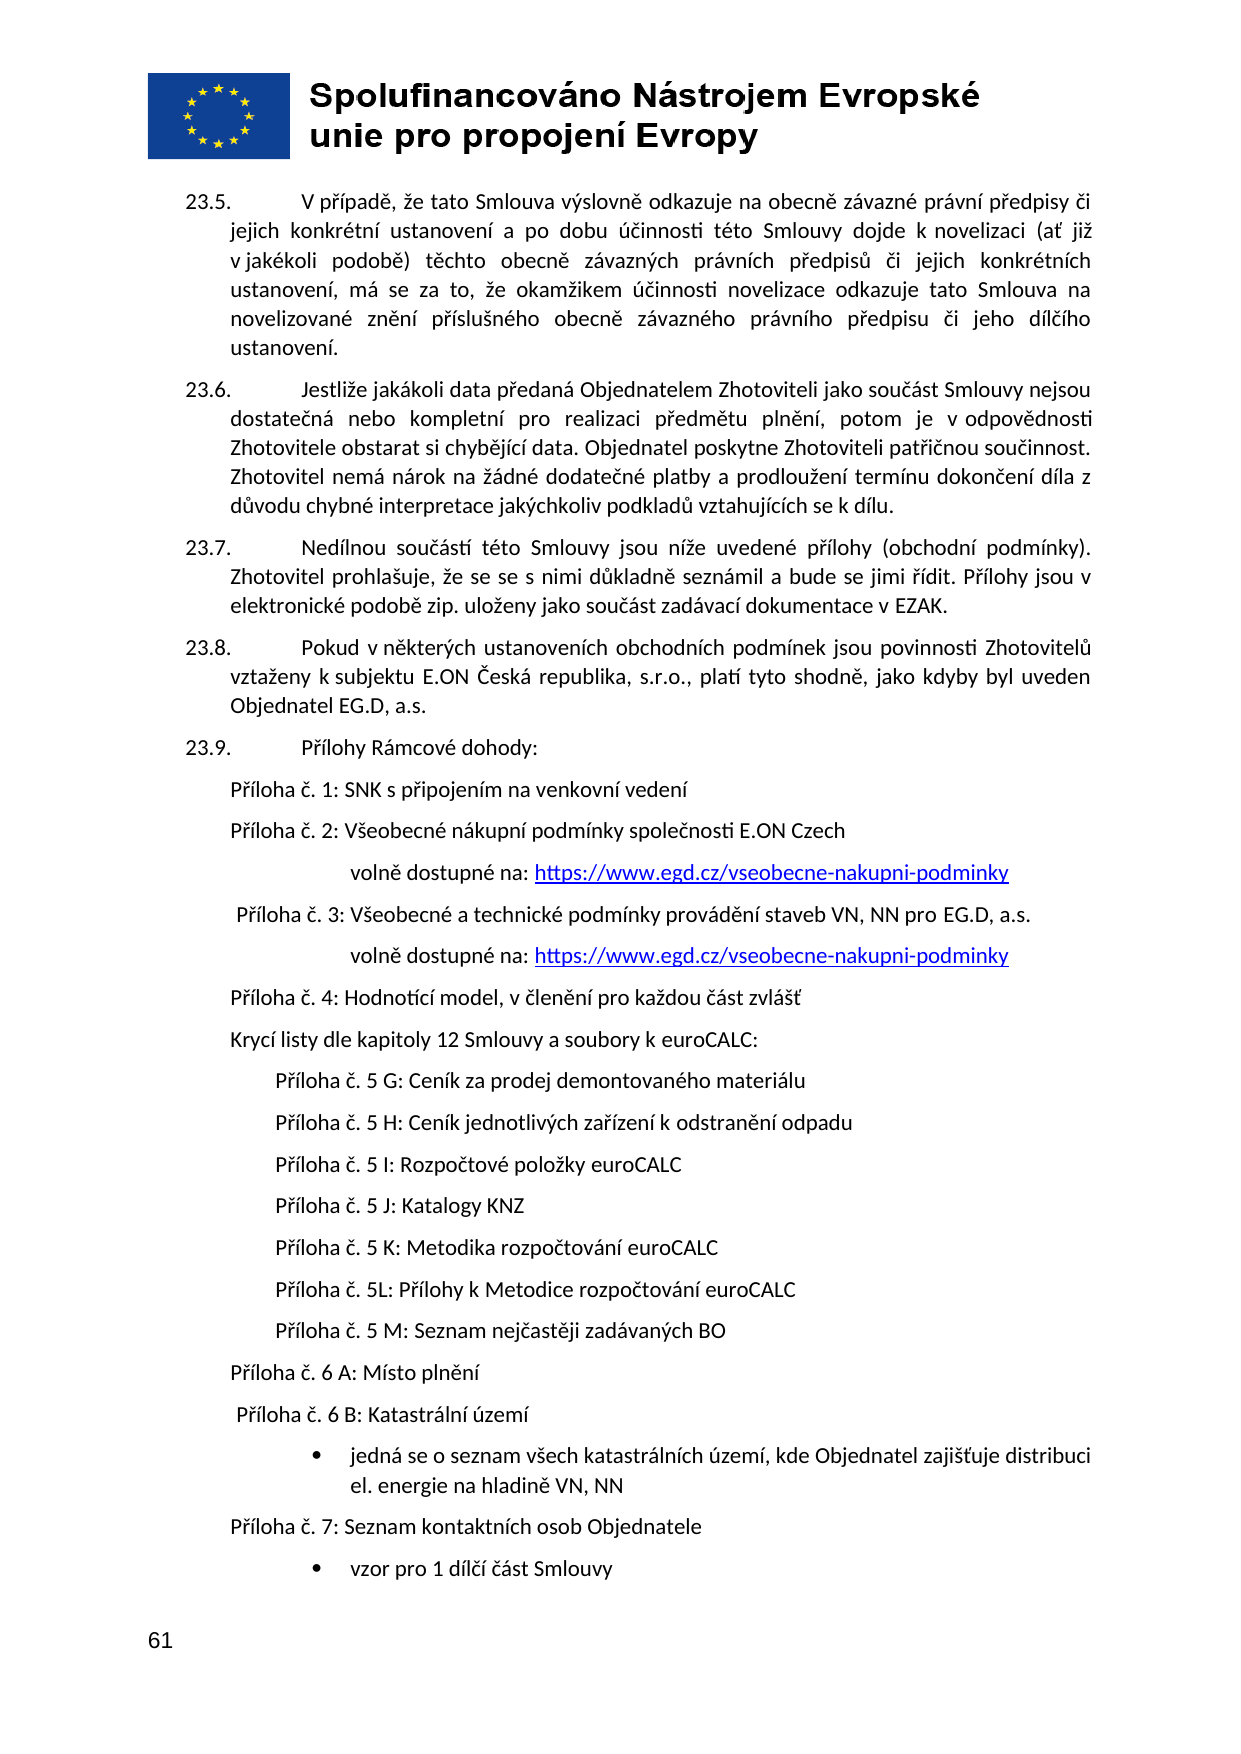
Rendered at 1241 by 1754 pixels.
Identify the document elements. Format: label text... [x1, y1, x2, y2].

text Příloha č. 4: Hodnotící model, v členění pro každou část zvlášť [230, 982, 1093, 1011]
text Příloha č. 5 H: Ceník jednotlivých zařízení k odstranění odpadu [275, 1107, 1093, 1136]
text Příloha č. 6 A: Místo plnění [230, 1357, 1093, 1386]
text volně dostupné na: https://www.egd.cz/vseobecne-nakupni-podminky [350, 857, 1093, 886]
text Příloha č. 3: Všeobecné a technické podmínky provádění staveb VN, NN pro EG.D, a.s. [236, 899, 1093, 928]
text Příloha č. 6 B: Katastrální území [236, 1399, 1093, 1428]
text Příloha č. 5 G: Ceník za prodej demontovaného materiálu [275, 1066, 1093, 1095]
list Přílohy Rámcové dohody: [185, 732, 1093, 761]
list jedná se o seznam všech katastrálních území, kde Objednatel zajišťuje distribuci el. energie na hladině VN, NN [313, 1441, 1093, 1499]
text Příloha č. 5 J: Katalogy KNZ [275, 1191, 1093, 1220]
text Příloha č. 5 I: Rozpočtové položky euroCALC [275, 1149, 1093, 1178]
list vzor pro 1 dílčí část Smlouvy [313, 1553, 1093, 1582]
text Příloha č. 2: Všeobecné nákupní podmínky společnosti E.ON Czech [230, 816, 1093, 845]
list V případě, že tato Smlouva výslovně odkazuje na obecně závazné právní předpisy či jejich konkrétní ustanovení a po dobu účinnosti této Smlouvy dojde k novelizaci (ať již v jakékoli podobě) těchto obecně závazných právních předpisů či jejich konkrétních ustanovení, má se za to, že okamžikem účinnosti novelizace odkazuje tato Smlouva na novelizované znění příslušného obecně závazného právního předpisu či jeho dílčího ustanovení. [185, 186, 1093, 361]
list Jestliže jakákoli data předaná Objednatelem Zhotoviteli jako součást Smlouvy nejsou dostatečná nebo kompletní pro realizaci předmětu plnění, potom je v odpovědnosti Zhotovitele obstarat si chybějící data. Objednatel poskytne Zhotoviteli patřičnou součinnost. Zhotovitel nemá nárok na žádné dodatečné platby a prodloužení termínu dokončení díla z důvodu chybné interpretace jakýchkoliv podkladů vztahujících se k dílu. [185, 374, 1093, 520]
text Příloha č. 5 K: Metodika rozpočtování euroCALC [275, 1232, 1093, 1261]
text Příloha č. 7: Seznam kontaktních osob Objednatele [230, 1511, 1093, 1541]
text Příloha č. 5 M: Seznam nejčastěji zadávaných BO [275, 1316, 1093, 1345]
text Příloha č. 1: SNK s připojením na venkovní vedení [230, 774, 1093, 803]
text Příloha č. 5L: Přílohy k Metodice rozpočtování euroCALC [275, 1274, 1093, 1303]
text volně dostupné na: https://www.egd.cz/vseobecne-nakupni-podminky [350, 941, 1093, 970]
text Krycí listy dle kapitoly 12 Smlouvy a soubory k euroCALC: [230, 1024, 1093, 1053]
list Pokud v některých ustanoveních obchodních podmínek jsou povinnosti Zhotovitelů vztaženy k subjektu E.ON Česká republika, s.r.o., platí tyto shodně, jako kdyby byl uveden Objednatel EG.D, a.s. [185, 632, 1093, 720]
picture [147, 73, 991, 160]
list Nedílnou součástí této Smlouvy jsou níže uvedené přílohy (obchodní podmínky). Zhotovitel prohlašuje, že se se s nimi důkladně seznámil a bude se jimi řídit. Přílohy jsou v elektronické podobě zip. uloženy jako součást zadávací dokumentace v EZAK. [185, 532, 1093, 620]
